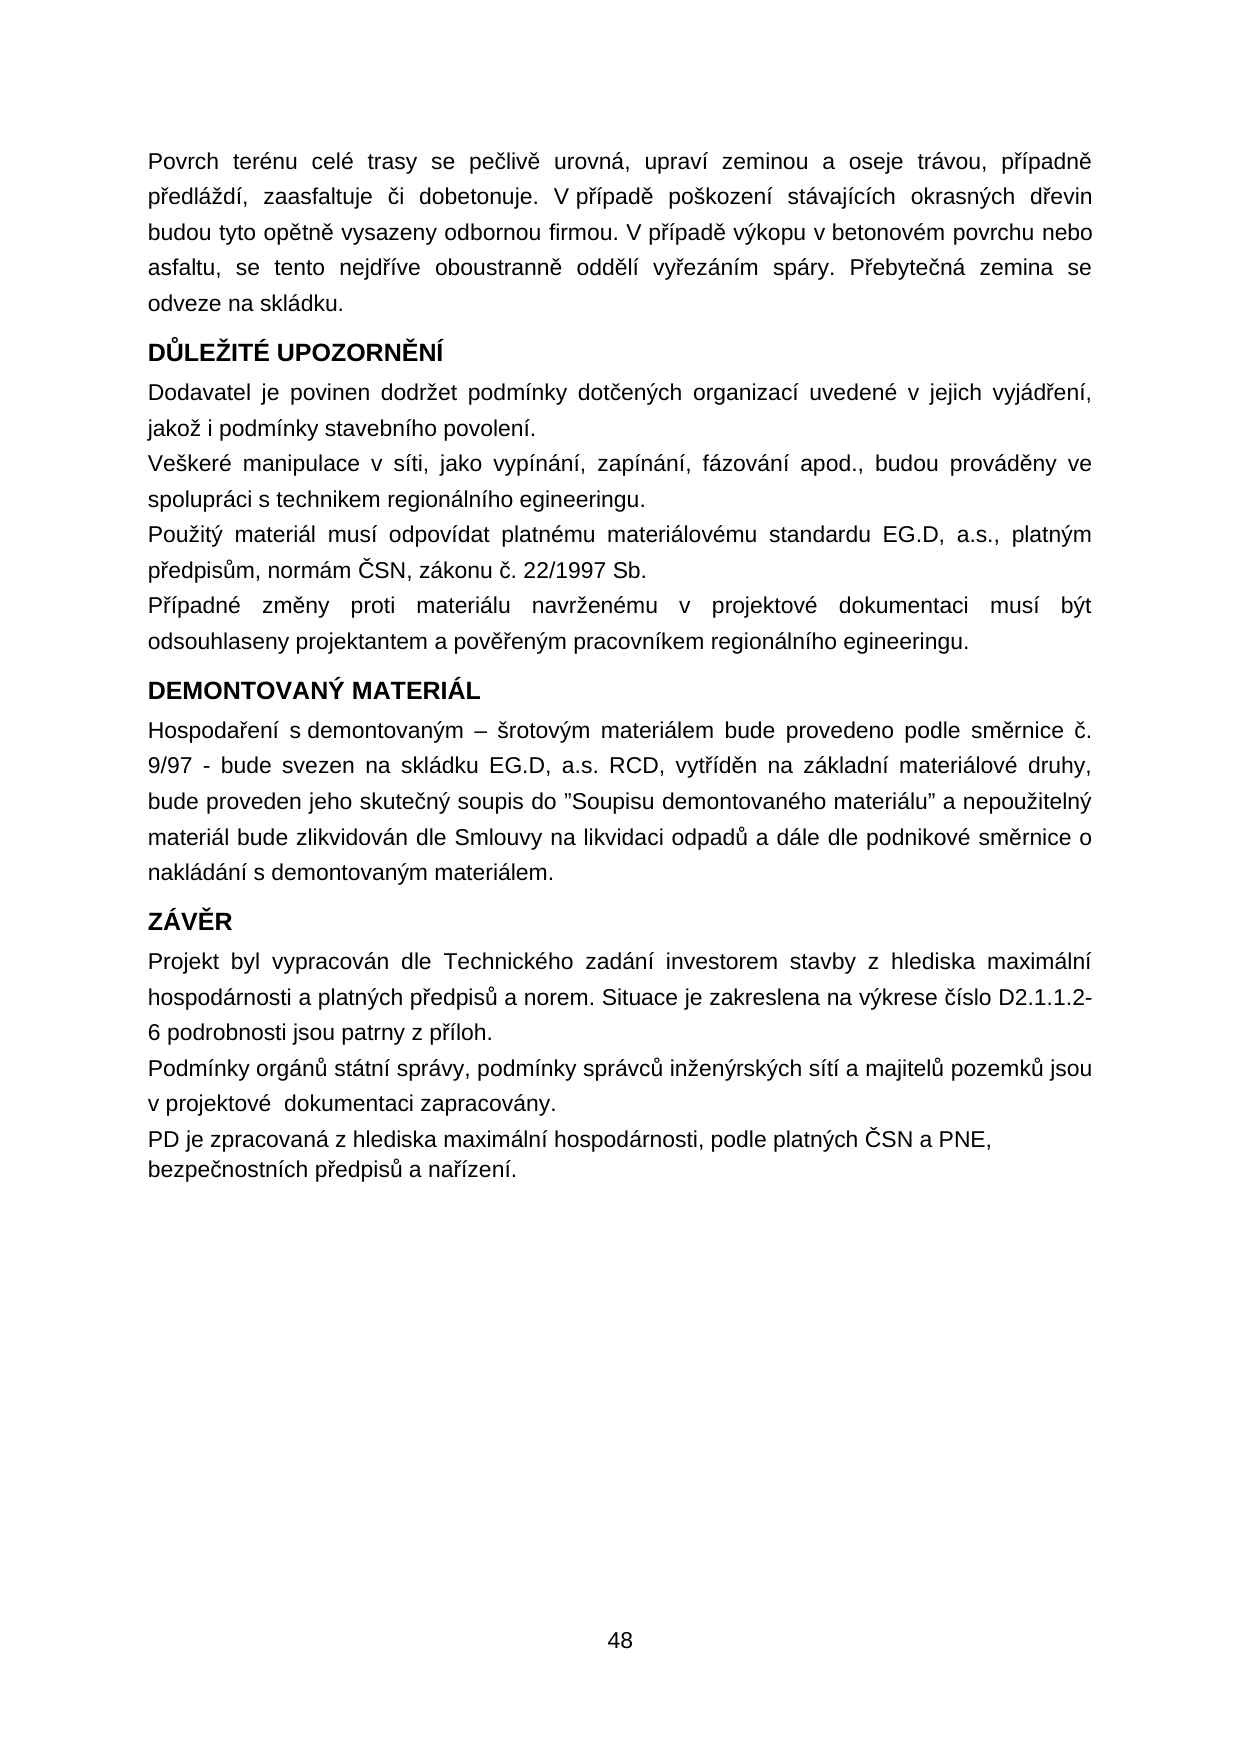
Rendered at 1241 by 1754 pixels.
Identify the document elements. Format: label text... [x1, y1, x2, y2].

text Dodavatel je povinen dodržet podmínky dotčených organizací uvedené v jejich vyjádření, jakož i podmínky stavebního povolení. [148, 379, 1093, 441]
text Podmínky orgánů státní správy, podmínky správců inženýrských sítí a majitelů pozemků jsou v projektové dokumentaci zapracovány. [148, 1055, 1093, 1117]
text závěr [148, 907, 1093, 936]
text Povrch terénu celé trasy se pečlivě urovná, upraví zeminou a oseje trávou, případně předláždí, zaasfaltuje či dobetonuje. V případě poškození stávajících okrasných dřevin budou tyto opětně vysazeny odbornou firmou. V případě výkopu v betonovém povrchu nebo asfaltu, se tento nejdříve oboustranně oddělí vyřezáním spáry. Přebytečná zemina se odveze na skládku. [148, 148, 1093, 316]
text Veškeré manipulace v síti, jako vypínání, zapínání, fázování apod., budou prováděny ve spolupráci s technikem regionálního egineeringu. [148, 450, 1093, 512]
text PD je zpracovaná z hlediska maximální hospodárnosti, podle platných ČSN a PNE, bezpečnostních předpisů a nařízení. [148, 1126, 1093, 1182]
text DEMONTOVANÝ MATERIÁL [148, 676, 1093, 704]
text Případné změny proti materiálu navrženému v projektové dokumentaci musí být odsouhlaseny projektantem a pověřeným pracovníkem regionálního egineeringu. [148, 592, 1093, 654]
text Použitý materiál musí odpovídat platnému materiálovému standardu EG.D, a.s., platným předpisům, normám ČSN, zákonu č. 22/1997 Sb. [148, 521, 1093, 583]
text důležité upozornění [148, 338, 1093, 366]
text Hospodaření s demontovaným – šrotovým materiálem bude provedeno podle směrnice č. 9/97 - bude svezen na skládku EG.D, a.s. RCD, vytříděn na základní materiálové druhy, bude proveden jeho skutečný soupis do ”Soupisu demontovaného materiálu” a nepoužitelný materiál bude zlikvidován dle Smlouvy na likvidaci odpadů a dále dle podnikové směrnice o nakládání s demontovaným materiálem. [148, 717, 1093, 885]
text Projekt byl vypracován dle Technického zadání investorem stavby z hlediska maximální hospodárnosti a platných předpisů a norem. Situace je zakreslena na výkrese číslo D2.1.1.2-6 podrobnosti jsou patrny z příloh. [148, 948, 1093, 1046]
